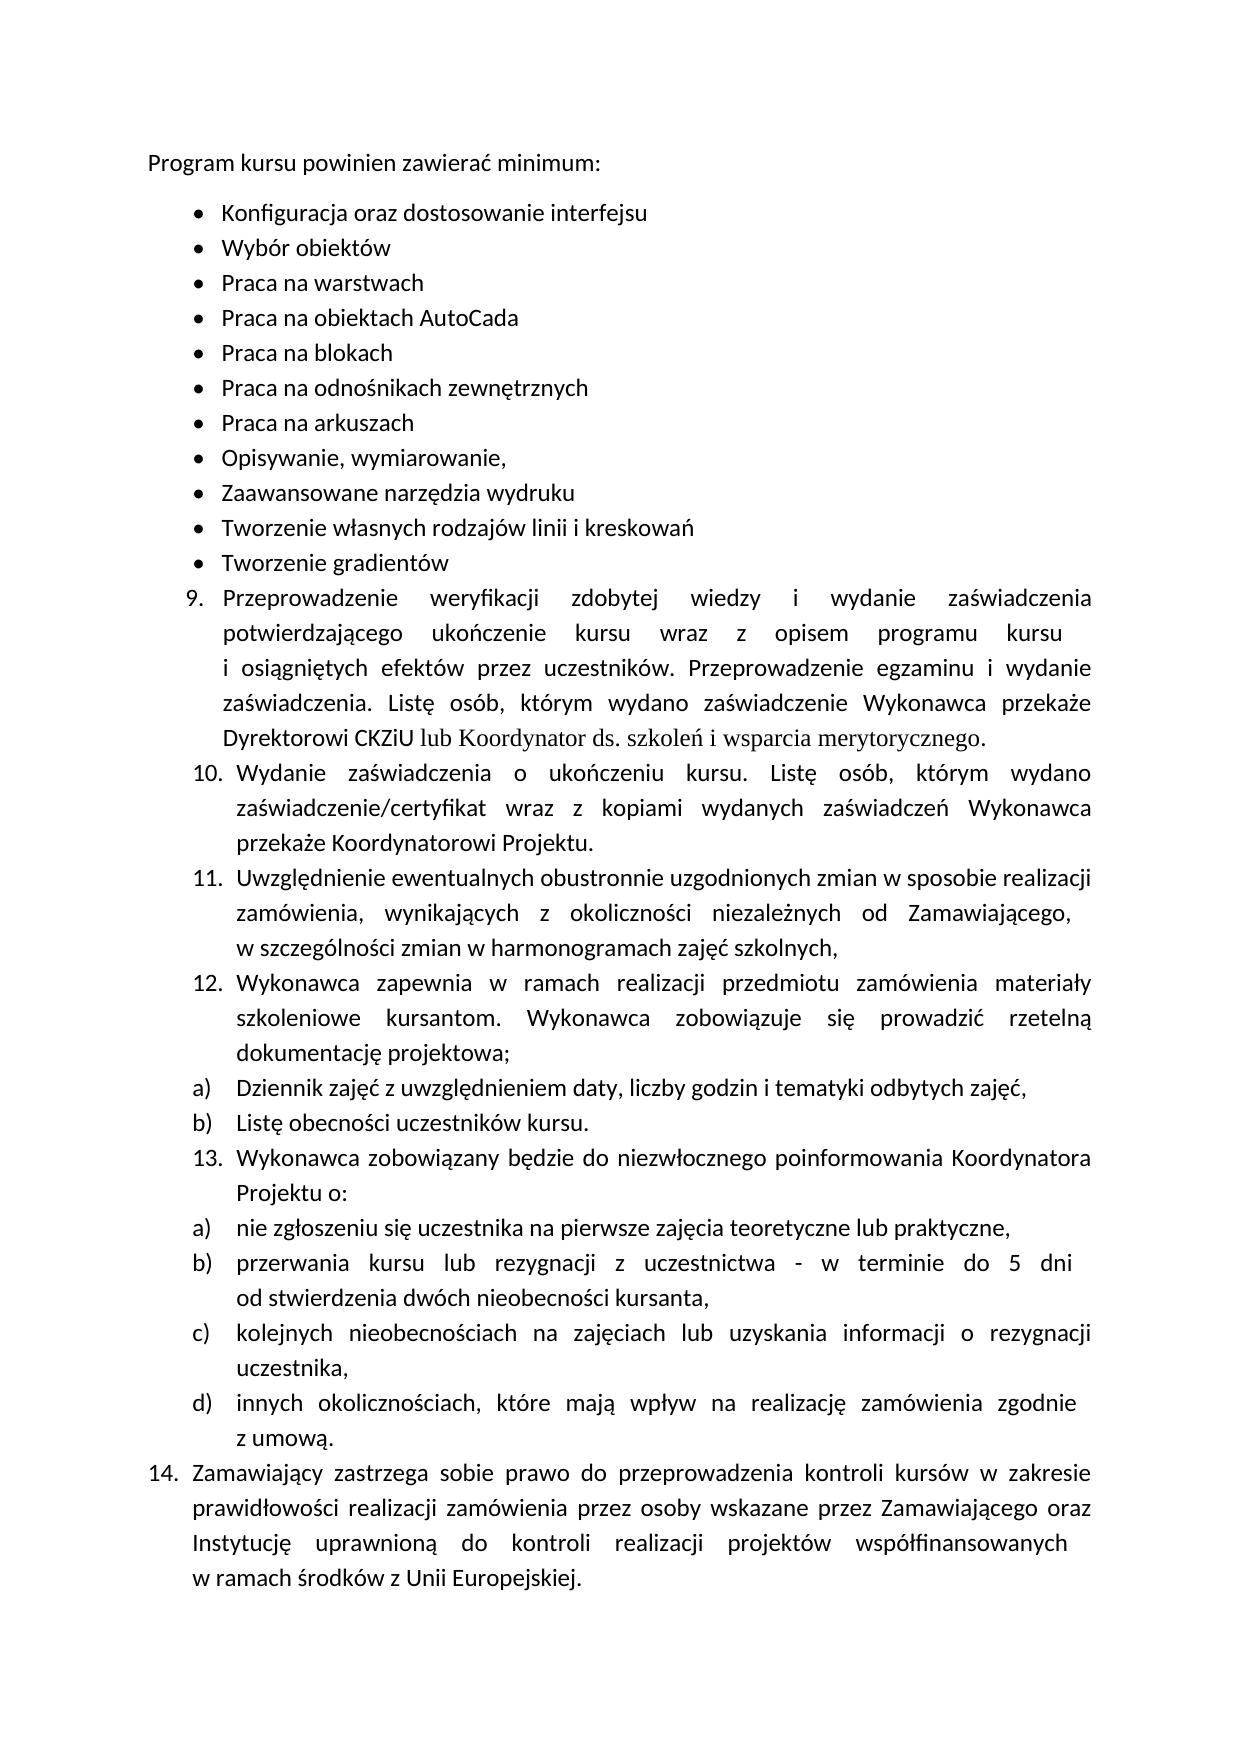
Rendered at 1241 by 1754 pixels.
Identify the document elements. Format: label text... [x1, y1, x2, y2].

text • Praca na obiektach AutoCada [192, 302, 1093, 333]
list Listę obecności uczestników kursu. [192, 1107, 1093, 1138]
list Dziennik zajęć z uwzględnieniem daty, liczby godzin i tematyki odbytych zajęć, [192, 1072, 1093, 1103]
list kolejnych nieobecnościach na zajęciach lub uzyskania informacji o rezygnacji uczestnika, [192, 1317, 1093, 1383]
list Uwzględnienie ewentualnych obustronnie uzgodnionych zmian w sposobie realizacji zamówienia, wynikających z okoliczności niezależnych od Zamawiającego, w szczególności zmian w harmonogramach zajęć szkolnych, [192, 862, 1093, 963]
list nie zgłoszeniu się uczestnika na pierwsze zajęcia teoretyczne lub praktyczne, [192, 1212, 1093, 1243]
text • Praca na arkuszach [192, 407, 1093, 438]
text • Zaawansowane narzędzia wydruku [192, 477, 1093, 508]
list przerwania kursu lub rezygnacji z uczestnictwa - w terminie do 5 dni od stwierdzenia dwóch nieobecności kursanta, [192, 1247, 1093, 1313]
text Program kursu powinien zawierać minimum: [148, 148, 1093, 178]
text • Wybór obiektów [192, 232, 1093, 263]
list Przeprowadzenie weryfikacji zdobytej wiedzy i wydanie zaświadczenia potwierdzającego ukończenie kursu wraz z opisem programu kursu i osiągniętych efektów przez uczestników. Przeprowadzenie egzaminu i wydanie zaświadczenia. Listę osób, którym wydano zaświadczenie Wykonawca przekaże Dyrektorowi CKZiU lub Koordynator ds. szkoleń i wsparcia merytorycznego. [185, 582, 1093, 753]
text • Konfiguracja oraz dostosowanie interfejsu [192, 197, 1093, 228]
list Wykonawca zapewnia w ramach realizacji przedmiotu zamówienia materiały szkoleniowe kursantom. Wykonawca zobowiązuje się prowadzić rzetelną dokumentację projektowa; [192, 967, 1093, 1068]
list Wydanie zaświadczenia o ukończeniu kursu. Listę osób, którym wydano zaświadczenie/certyfikat wraz z kopiami wydanych zaświadczeń Wykonawca przekaże Koordynatorowi Projektu. [192, 757, 1093, 858]
list innych okolicznościach, które mają wpływ na realizację zamówienia zgodnie z umową. [192, 1387, 1093, 1453]
text • Praca na odnośnikach zewnętrznych [192, 372, 1093, 403]
text • Tworzenie gradientów [192, 547, 1093, 578]
text • Tworzenie własnych rodzajów linii i kreskowań [192, 512, 1093, 543]
text • Praca na blokach [192, 337, 1093, 368]
list Zamawiający zastrzega sobie prawo do przeprowadzenia kontroli kursów w zakresie prawidłowości realizacji zamówienia przez osoby wskazane przez Zamawiającego oraz Instytucję uprawnioną do kontroli realizacji projektów współfinansowanych w ramach środków z Unii Europejskiej. [148, 1457, 1093, 1593]
list Wykonawca zobowiązany będzie do niezwłocznego poinformowania Koordynatora Projektu o: [192, 1142, 1093, 1208]
text • Praca na warstwach [192, 267, 1093, 298]
text • Opisywanie, wymiarowanie, [192, 442, 1093, 473]
